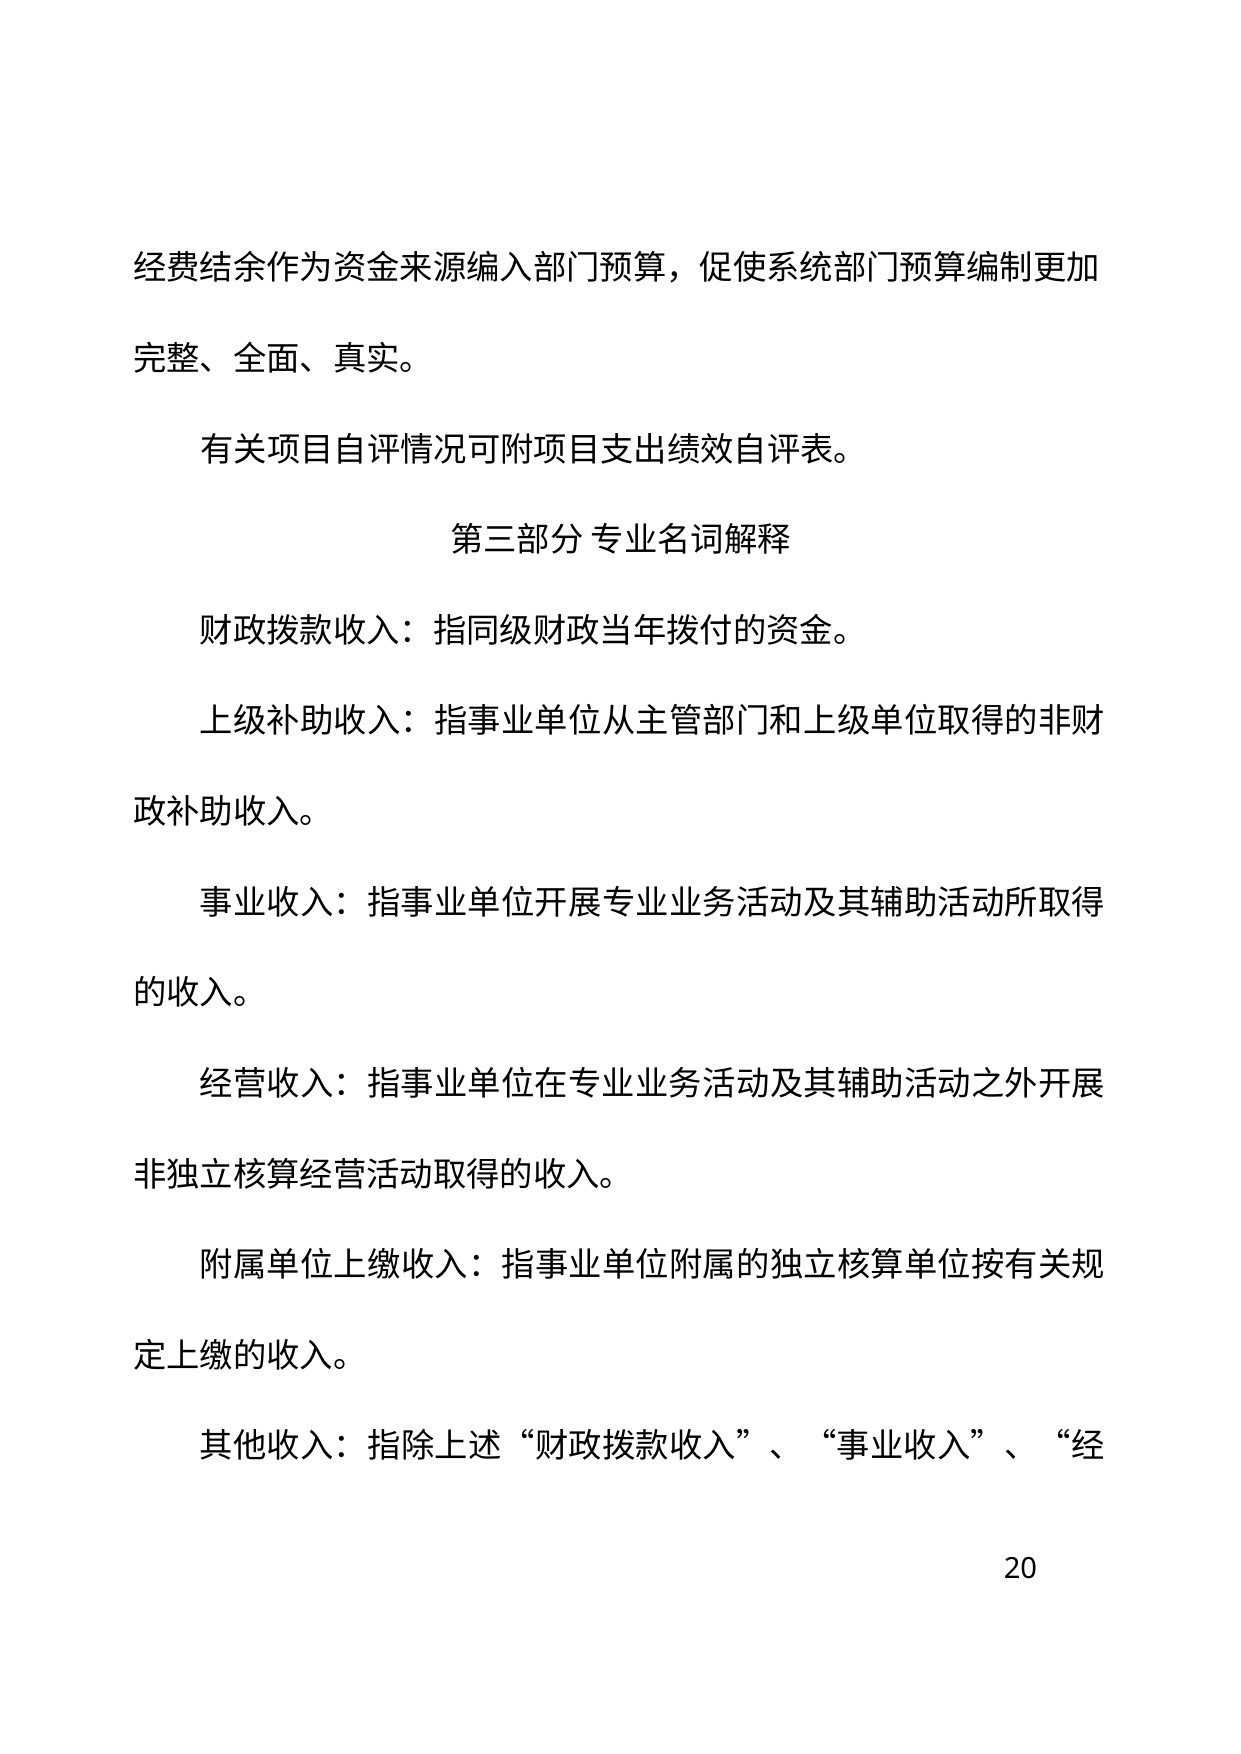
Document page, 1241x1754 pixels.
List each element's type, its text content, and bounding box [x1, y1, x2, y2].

text 经营收入：指事业单位在专业业务活动及其辅助活动之外开展非独立核算经营活动取得的收入。 [133, 1036, 1107, 1217]
text 有关项目自评情况可附项目支出绩效自评表。 [133, 401, 1107, 492]
text 附属单位上缴收入：指事业单位附属的独立核算单位按有关规定上缴的收入。 [133, 1217, 1107, 1398]
text 财政拨款收入：指同级财政当年拨付的资金。 [133, 582, 1107, 673]
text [133, 220, 1107, 401]
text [133, 1398, 1107, 1489]
text 第三部分 专业名词解释 [133, 492, 1107, 582]
text 事业收入：指事业单位开展专业业务活动及其辅助活动所取得的收入。 [133, 854, 1107, 1036]
text 上级补助收入：指事业单位从主管部门和上级单位取得的非财政补助收入。 [133, 673, 1107, 854]
